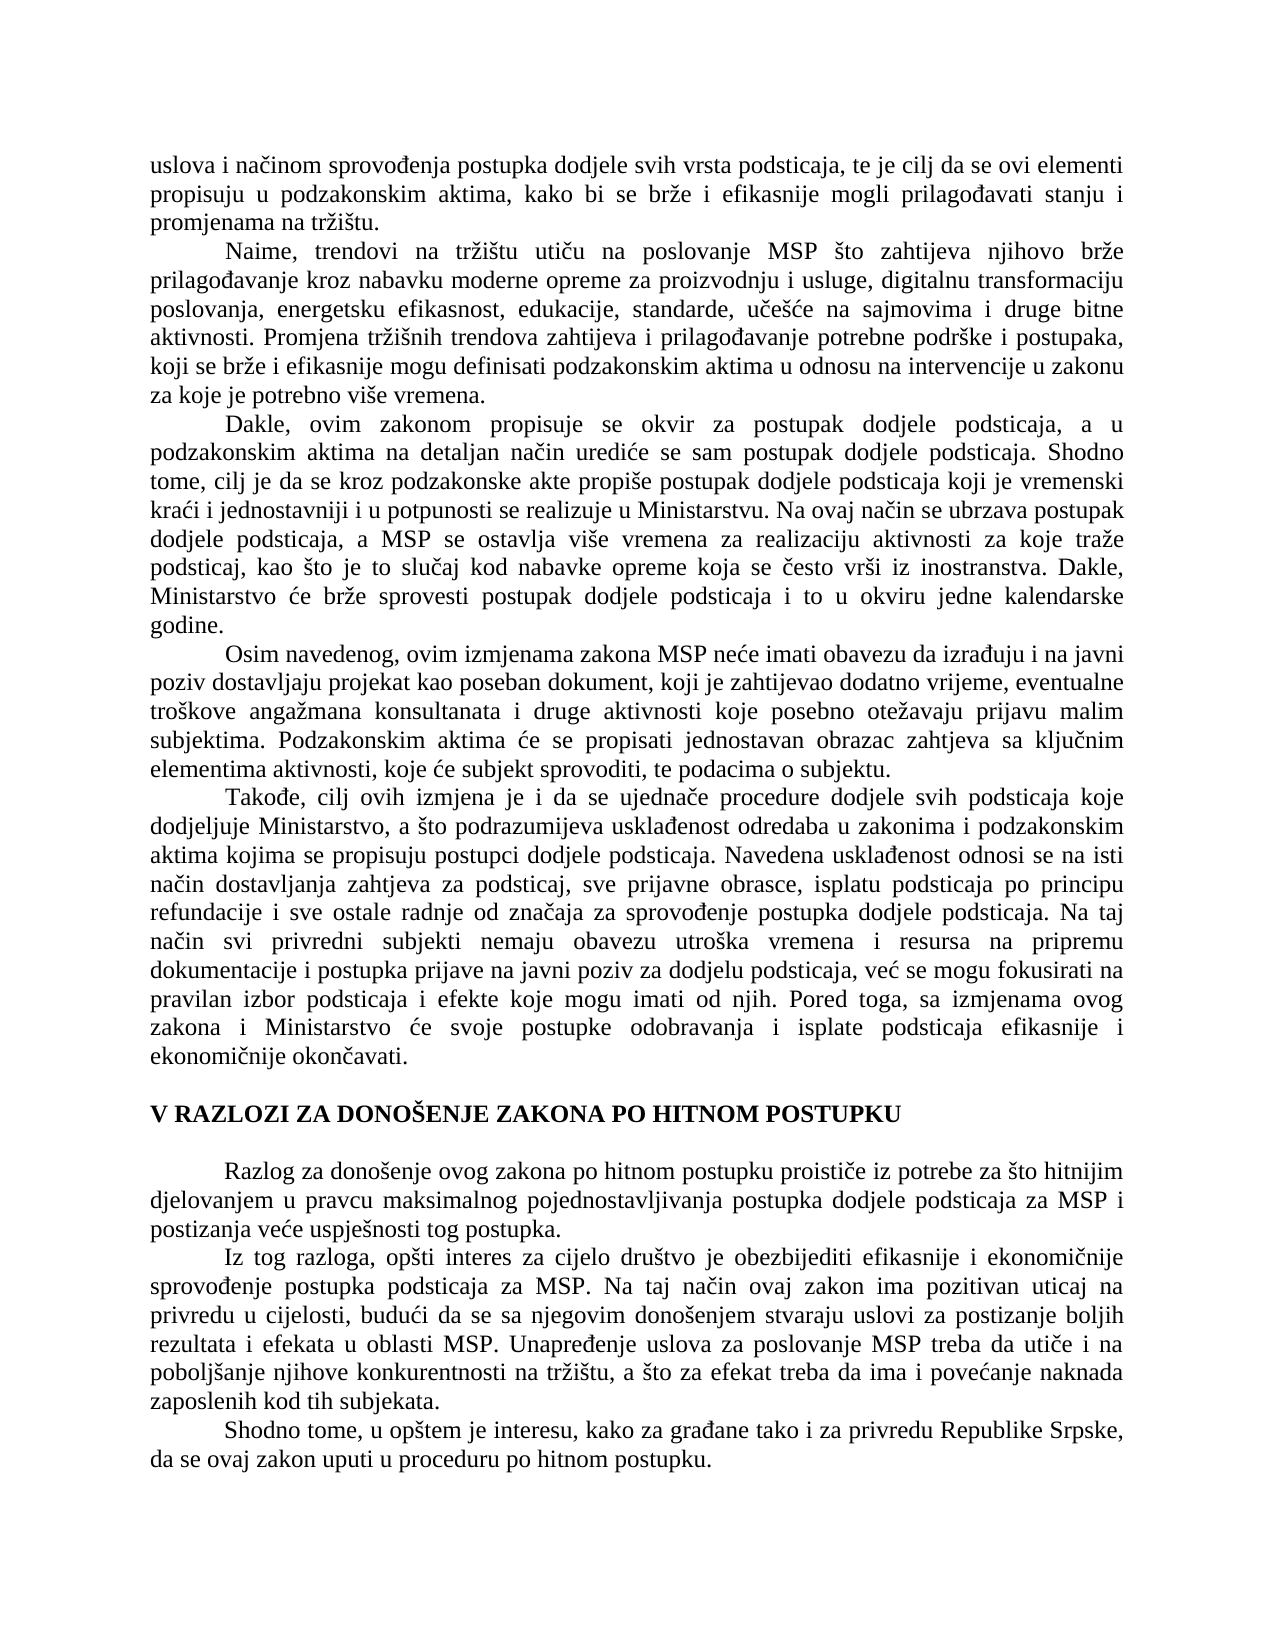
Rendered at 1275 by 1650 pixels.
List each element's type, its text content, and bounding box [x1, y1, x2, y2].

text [150, 150, 1125, 236]
text Razlog za donošenje ovog zakona po hitnom postupku proističe iz potrebe za što hitnijim djelovanjem u pravcu maksimalnog pojednostavljivanja postupka dodjele podsticaja za MSP i postizanja veće uspješnosti tog postupka. [150, 1156, 1125, 1242]
text Osim navedenog, ovim izmjenama zakona MSP neće imati obavezu da izrađuju i na javni poziv dostavljaju projekat kao poseban dokument, koji je zahtijevao dodatno vrijeme, eventualne troškove angažmana konsultanata i druge aktivnosti koje posebno otežavaju prijavu malim subjektima. Podzakonskim aktima će se propisati jednostavan obrazac zahtjeva sa ključnim elementima aktivnosti, koje će subjekt sprovoditi, te podacima o subjektu. [150, 639, 1125, 782]
text V RAZLOZI ZA DONOŠENJE ZAKONA PO HITNOM POSTUPKU [150, 1099, 1125, 1127]
text Takođe, cilj ovih izmjena je i da se ujednače procedure dodjele svih podsticaja koje dodjeljuje Ministarstvo, a što podrazumijeva usklađenost odredaba u zakonima i podzakonskim aktima kojima se propisuju postupci dodjele podsticaja. Navedena usklađenost odnosi se na isti način dostavljanja zahtjeva za podsticaj, sve prijavne obrasce, isplatu podsticaja po principu refundacije i sve ostale radnje od značaja za sprovođenje postupka dodjele podsticaja. Na taj način svi privredni subjekti nemaju obavezu utroška vremena i resursa na pripremu dokumentacije i postupka prijave na javni poziv za dodjelu podsticaja, već se mogu fokusirati na pravilan izbor podsticaja i efekte koje mogu imati od njih. Pored toga, sa izmjenama ovog zakona i Ministarstvo će svoje postupke odobravanja i isplate podsticaja efikasnije i ekonomičnije okončavati. [150, 782, 1125, 1070]
text Naime, trendovi na tržištu utiču na poslovanje MSP što zahtijeva njihovo brže prilagođavanje kroz nabavku moderne opreme za proizvodnju i usluge, digitalnu transformaciju poslovanja, energetsku efikasnost, edukacije, standarde, učešće na sajmovima i druge bitne aktivnosti. Promjena tržišnih trendova zahtijeva i prilagođavanje potrebne podrške i postupaka, koji se brže i efikasnije mogu definisati podzakonskim aktima u odnosu na intervencije u zakonu za koje je potrebno više vremena. [150, 236, 1125, 409]
text Dakle, ovim zakonom propisuje se okvir za postupak dodjele podsticaja, a u podzakonskim aktima na detaljan način urediće se sam postupak dodjele podsticaja. Shodno tome, cilj je da se kroz podzakonske akte propiše postupak dodjele podsticaja koji je vremenski kraći i jednostavniji i u potpunosti se realizuje u Ministarstvu. Na ovaj način se ubrzava postupak dodjele podsticaja, a MSP se ostavlja više vremena za realizaciju aktivnosti za koje traže podsticaj, kao što je to slučaj kod nabavke opreme koja se često vrši iz inostranstva. Dakle, Ministarstvo će brže sprovesti postupak dodjele podsticaja i to u okviru jedne kalendarske godine. [150, 409, 1125, 639]
text Iz tog razloga, opšti interes za cijelo društvo je obezbijediti efikasnije i ekonomičnije sprovođenje postupka podsticaja za MSP. Na taj način ovaj zakon ima pozitivan uticaj na privredu u cijelosti, budući da se sa njegovim donošenjem stvaraju uslovi za postizanje boljih rezultata i efekata u oblasti MSP. Unapređenje uslova za poslovanje MSP treba da utiče i na poboljšanje njihove konkurentnosti na tržištu, a što za efekat treba da ima i povećanje naknada zaposlenih kod tih subjekata. [150, 1242, 1125, 1415]
text Shodno tome, u opštem je interesu, kako za građane tako i za privredu Republike Srpske, da se ovaj zakon uputi u proceduru po hitnom postupku. [150, 1415, 1125, 1472]
